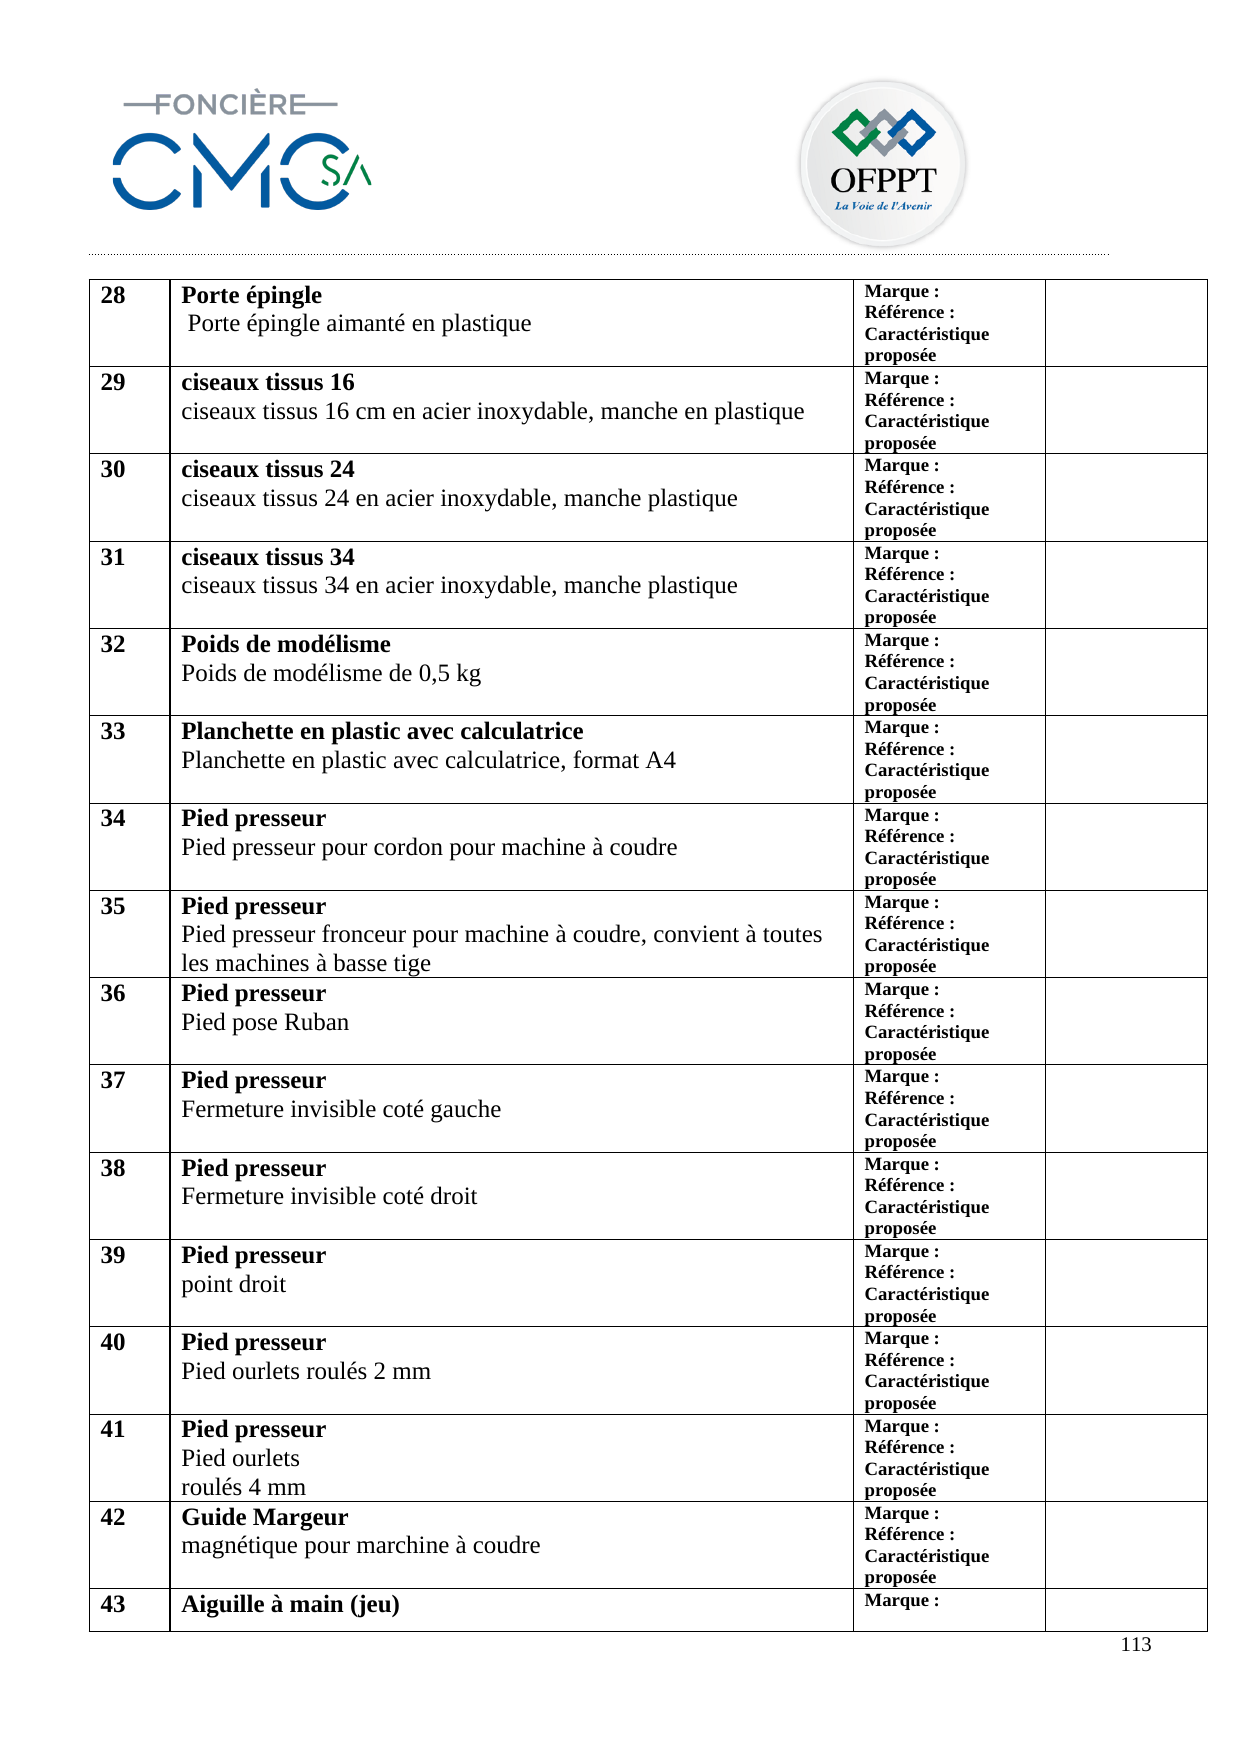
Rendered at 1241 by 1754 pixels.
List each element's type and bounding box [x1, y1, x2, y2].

picture [112, 88, 372, 210]
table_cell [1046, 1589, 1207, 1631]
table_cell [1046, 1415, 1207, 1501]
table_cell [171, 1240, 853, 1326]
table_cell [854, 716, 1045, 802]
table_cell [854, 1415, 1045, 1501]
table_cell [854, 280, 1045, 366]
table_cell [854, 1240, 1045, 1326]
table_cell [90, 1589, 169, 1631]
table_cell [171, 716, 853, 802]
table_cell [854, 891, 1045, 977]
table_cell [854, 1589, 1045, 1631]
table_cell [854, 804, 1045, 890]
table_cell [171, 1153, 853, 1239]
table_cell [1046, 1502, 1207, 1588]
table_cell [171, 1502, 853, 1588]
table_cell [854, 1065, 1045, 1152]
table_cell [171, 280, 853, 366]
picture [792, 73, 973, 254]
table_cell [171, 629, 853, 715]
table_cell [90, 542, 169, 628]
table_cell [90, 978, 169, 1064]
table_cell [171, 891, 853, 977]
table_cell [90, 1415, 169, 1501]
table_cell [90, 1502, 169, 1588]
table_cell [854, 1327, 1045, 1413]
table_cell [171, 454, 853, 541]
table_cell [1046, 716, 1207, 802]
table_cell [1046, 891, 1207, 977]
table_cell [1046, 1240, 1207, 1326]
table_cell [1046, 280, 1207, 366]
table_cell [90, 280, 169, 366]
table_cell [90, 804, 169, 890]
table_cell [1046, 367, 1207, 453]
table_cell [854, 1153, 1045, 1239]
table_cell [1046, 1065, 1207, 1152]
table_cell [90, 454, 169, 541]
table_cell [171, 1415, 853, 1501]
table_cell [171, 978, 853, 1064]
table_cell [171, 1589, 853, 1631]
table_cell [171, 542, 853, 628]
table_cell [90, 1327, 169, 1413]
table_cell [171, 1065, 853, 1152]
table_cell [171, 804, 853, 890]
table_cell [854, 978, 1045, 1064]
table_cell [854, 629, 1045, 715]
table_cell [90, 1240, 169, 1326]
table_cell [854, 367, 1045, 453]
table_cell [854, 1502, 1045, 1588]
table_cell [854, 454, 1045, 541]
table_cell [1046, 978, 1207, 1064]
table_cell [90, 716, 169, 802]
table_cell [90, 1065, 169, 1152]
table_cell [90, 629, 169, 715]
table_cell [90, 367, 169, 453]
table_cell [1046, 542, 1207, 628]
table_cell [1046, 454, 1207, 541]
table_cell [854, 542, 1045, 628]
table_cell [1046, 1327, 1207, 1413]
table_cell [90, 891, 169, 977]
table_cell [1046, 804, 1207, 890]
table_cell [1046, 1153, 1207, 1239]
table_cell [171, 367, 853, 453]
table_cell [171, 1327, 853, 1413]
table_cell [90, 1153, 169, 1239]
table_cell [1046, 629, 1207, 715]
